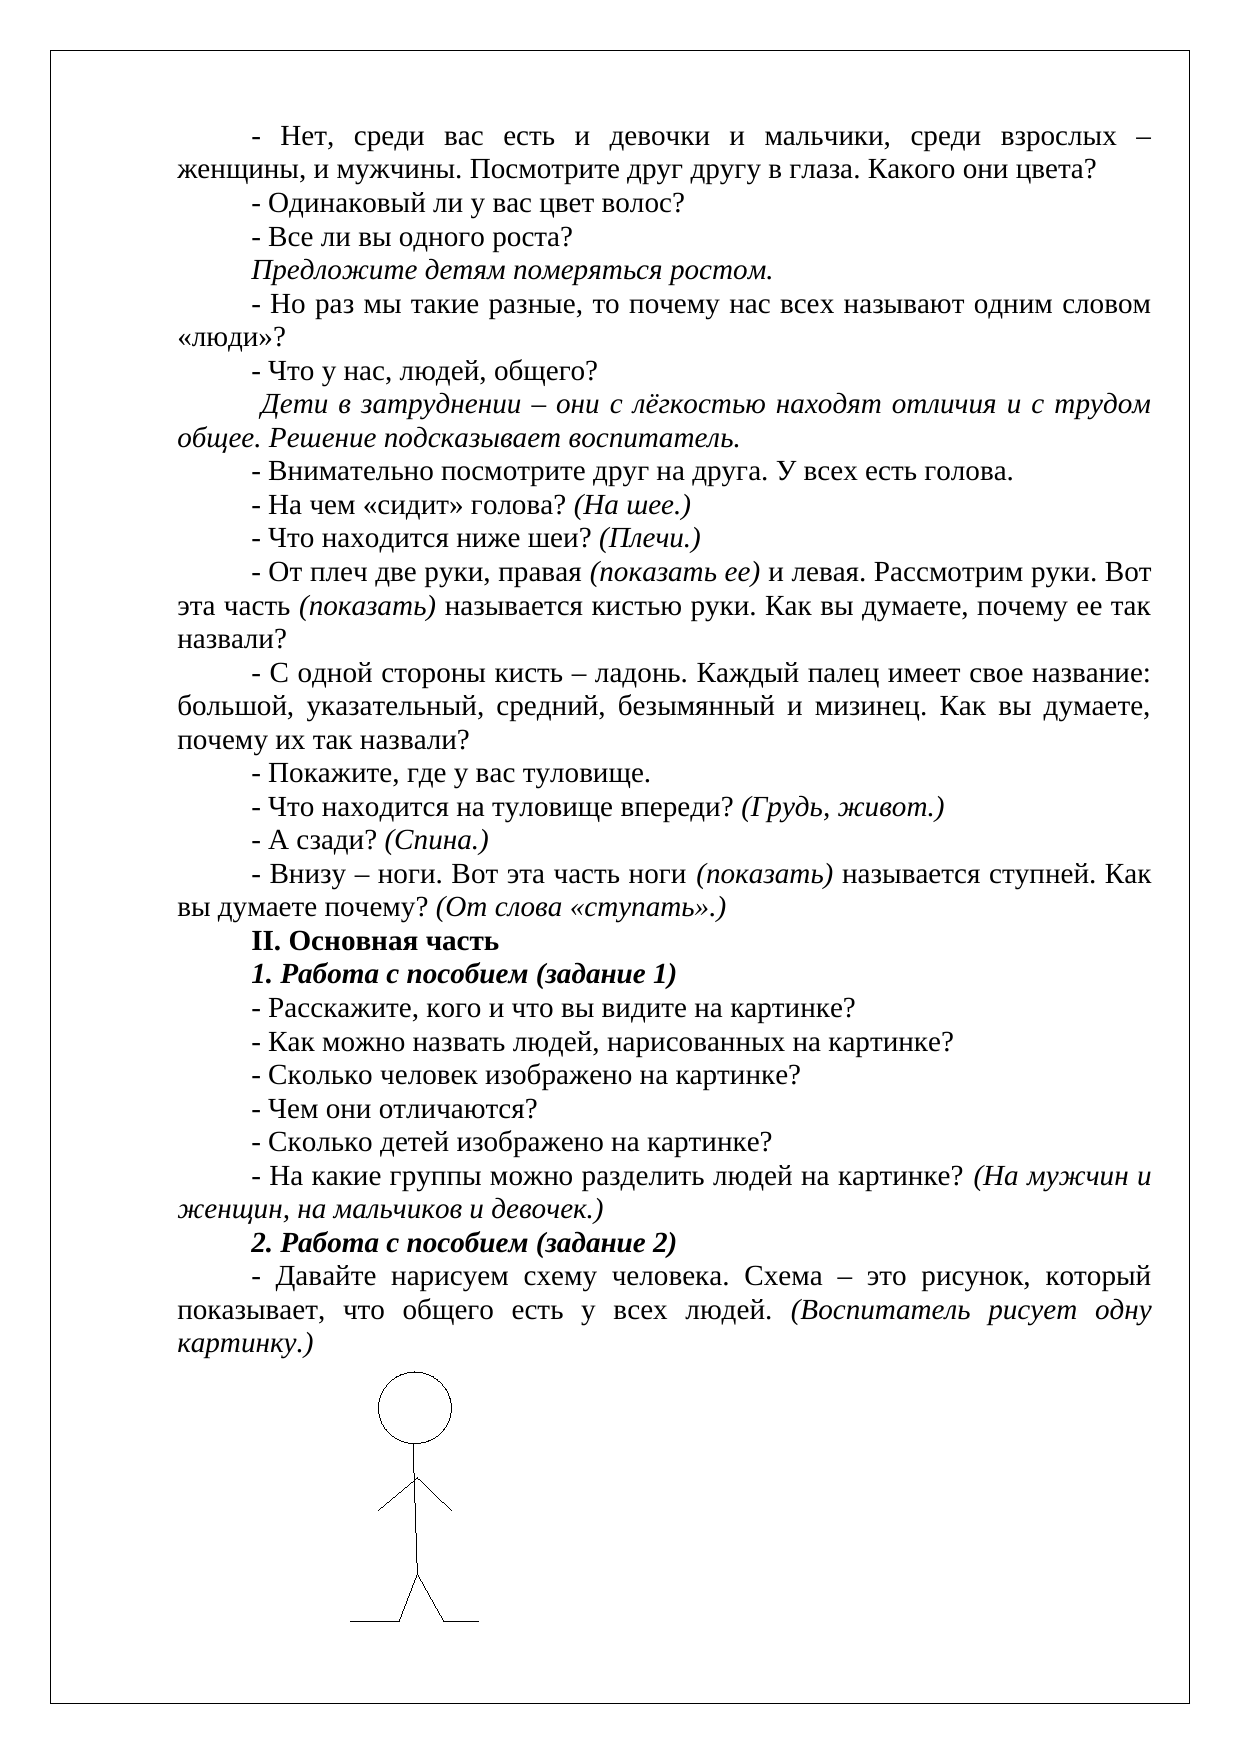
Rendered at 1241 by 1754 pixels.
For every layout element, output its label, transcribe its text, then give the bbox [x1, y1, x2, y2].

text - Сколько человек изображено на картинке? [177, 1057, 1152, 1091]
text - Чем они отличаются? [177, 1091, 1152, 1124]
list II. Основная часть [177, 923, 1152, 957]
text - Нет, среди вас есть и девочки и мальчики, среди взрослых – женщины, и мужчины. Посмотрите друг другу в глаза. Какого они цвета? [177, 118, 1152, 185]
text - Внимательно посмотрите друг на друга. У всех есть голова. [177, 453, 1152, 487]
text - Сколько детей изображено на картинке? [177, 1124, 1152, 1158]
text - Покажите, где у вас туловище. [177, 755, 1152, 789]
text - Что у нас, людей, общего? [177, 353, 1152, 386]
text - От плеч две руки, правая (показать ее) и левая. Рассмотрим руки. Вот эта часть (показать) называется кистью руки. Как вы думаете, почему ее так назвали? [177, 554, 1152, 655]
text - Одинаковый ли у вас цвет волос? [177, 185, 1152, 219]
text - Как можно назвать людей, нарисованных на картинке? [177, 1024, 1152, 1057]
text - На какие группы можно разделить людей на картинке? (На мужчин и женщин, на мальчиков и девочек.) [177, 1158, 1152, 1225]
text - Что находится на туловище впереди? (Грудь, живот.) [177, 789, 1152, 822]
text - Давайте нарисуем схему человека. Схема – это рисунок, который показывает, что общего есть у всех людей. (Воспитатель рисует одну картинку.) [177, 1258, 1152, 1359]
text - Что находится ниже шеи? (Плечи.) [177, 521, 1152, 554]
text 2. Работа с пособием (задание 2) [177, 1225, 1152, 1258]
text - Расскажите, кого и что вы видите на картинке? [177, 990, 1152, 1024]
text 1. Работа с пособием (задание 1) [177, 957, 1152, 990]
text - Внизу – ноги. Вот эта часть ноги (показать) называется ступней. Как вы думаете почему? (От слова «ступать».) [177, 856, 1152, 923]
text - Но раз мы такие разные, то почему нас всех называют одним словом «люди»? [177, 286, 1152, 353]
text - А сзади? (Спина.) [177, 822, 1152, 856]
text - С одной стороны кисть – ладонь. Каждый палец имеет свое название: большой, указательный, средний, безымянный и мизинец. Как вы думаете, почему их так назвали? [177, 655, 1152, 755]
text - На чем «сидит» голова? (На шее.) [177, 487, 1152, 521]
text Предложите детям померяться ростом. [177, 252, 1152, 286]
text Дети в затруднении – они с лёгкостью находят отличия и с трудом общее. Решение подсказывает воспитатель. [177, 386, 1152, 453]
text - Все ли вы одного роста? [177, 219, 1152, 252]
